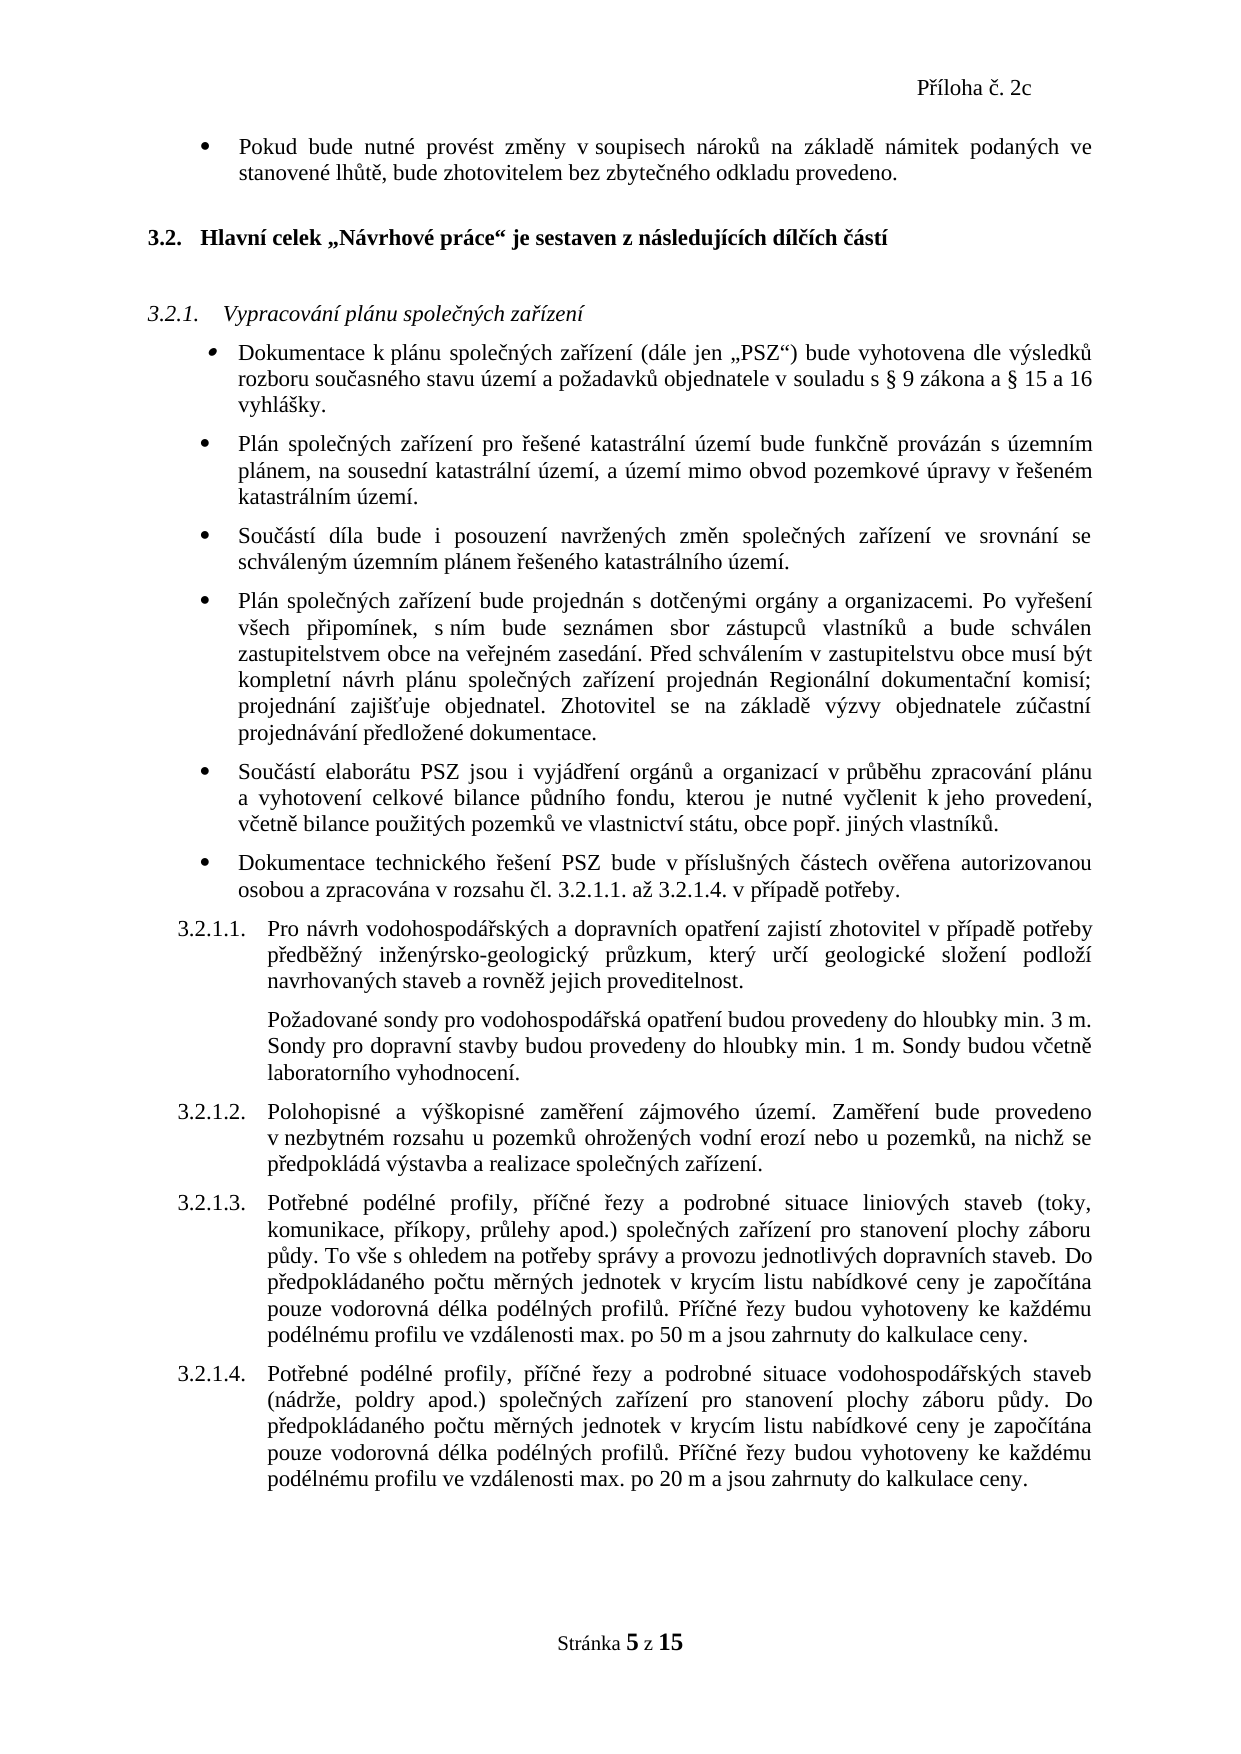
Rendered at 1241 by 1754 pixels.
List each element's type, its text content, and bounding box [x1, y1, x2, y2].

list Hlavní celek „Návrhové práce“ je sestaven z následujících dílčích částí [148, 224, 1093, 251]
list Vypracování plánu společných zařízení [148, 300, 1093, 326]
list Potřebné podélné profily, příčné řezy a podrobné situace liniových staveb (toky, komunikace, příkopy, průlehy apod.) společných zařízení pro stanovení plochy záboru půdy. To vše s ohledem na potřeby správy a provozu jednotlivých dopravních staveb. Do předpokládaného počtu měrných jednotek v krycím listu nabídkové ceny je započítána pouze vodorovná délka podélných profilů. Příčné řezy budou vyhotoveny ke každému podélnému profilu ve vzdálenosti max. po 50 m a jsou zahrnuty do kalkulace ceny. [177, 1189, 1093, 1347]
list Pokud bude nutné provést změny v soupisech nároků na základě námitek podaných ve stanovené lhůtě, bude zhotovitelem bez zbytečného odkladu provedeno. [201, 133, 1093, 186]
list Potřebné podélné profily, příčné řezy a podrobné situace vodohospodářských staveb (nádrže, poldry apod.) společných zařízení pro stanovení plochy záboru půdy. Do předpokládaného počtu měrných jednotek v krycím listu nabídkové ceny je započítána pouze vodorovná délka podélných profilů. Příčné řezy budou vyhotoveny ke každému podélnému profilu ve vzdálenosti max. po 20 m a jsou zahrnuty do kalkulace ceny. [177, 1360, 1093, 1492]
list Pro návrh vodohospodářských a dopravních opatření zajistí zhotovitel v případě potřeby předběžný inženýrsko-geologický průzkum, který určí geologické složení podloží navrhovaných staveb a rovněž jejich proveditelnost. [177, 914, 1093, 994]
list Plán společných zařízení bude projednán s dotčenými orgány a organizacemi. Po vyřešení všech připomínek, s ním bude seznámen sbor zástupců vlastníků a bude schválen zastupitelstvem obce na veřejném zasedání. Před schválením v zastupitelstvu obce musí být kompletní návrh plánu společných zařízení projednán Regionální dokumentační komisí; projednání zajišťuje objednatel. Zhotovitel se na základě výzvy objednatele zúčastní projednávání předložené dokumentace. [201, 587, 1093, 745]
list Plán společných zařízení pro řešené katastrální území bude funkčně provázán s územním plánem, na sousední katastrální území, a území mimo obvod pozemkové úpravy v řešeném katastrálním území. [201, 430, 1093, 509]
list Dokumentace k plánu společných zařízení (dále jen „PSZ“) bude vyhotovena dle výsledků rozboru současného stavu území a požadavků objednatele v souladu s § 9 zákona a § 15 a 16 vyhlášky. [207, 339, 1093, 418]
list Požadované sondy pro vodohospodářská opatření budou provedeny do hloubky min. 3 m. Sondy pro dopravní stavby budou provedeny do hloubky min. 1 m. Sondy budou včetně laboratorního vyhodnocení. [267, 1006, 1093, 1085]
list Polohopisné a výškopisné zaměření zájmového území. Zaměření bude provedeno v nezbytném rozsahu u pozemků ohrožených vodní erozí nebo u pozemků, na nichž se předpokládá výstavba a realizace společných zařízení. [177, 1098, 1093, 1177]
list Součástí díla bude i posouzení navržených změn společných zařízení ve srovnání se schváleným územním plánem řešeného katastrálního území. [201, 522, 1093, 575]
list Součástí elaborátu PSZ jsou i vyjádření orgánů a organizací v průběhu zpracování plánu a vyhotovení celkové bilance půdního fondu, kterou je nutné vyčlenit k jeho provedení, včetně bilance použitých pozemků ve vlastnictví státu, obce popř. jiných vlastníků. [201, 758, 1093, 837]
list Dokumentace technického řešení PSZ bude v příslušných částech ověřena autorizovanou osobou a zpracována v rozsahu čl. 3.2.1.1. až 3.2.1.4. v případě potřeby. [201, 849, 1093, 902]
